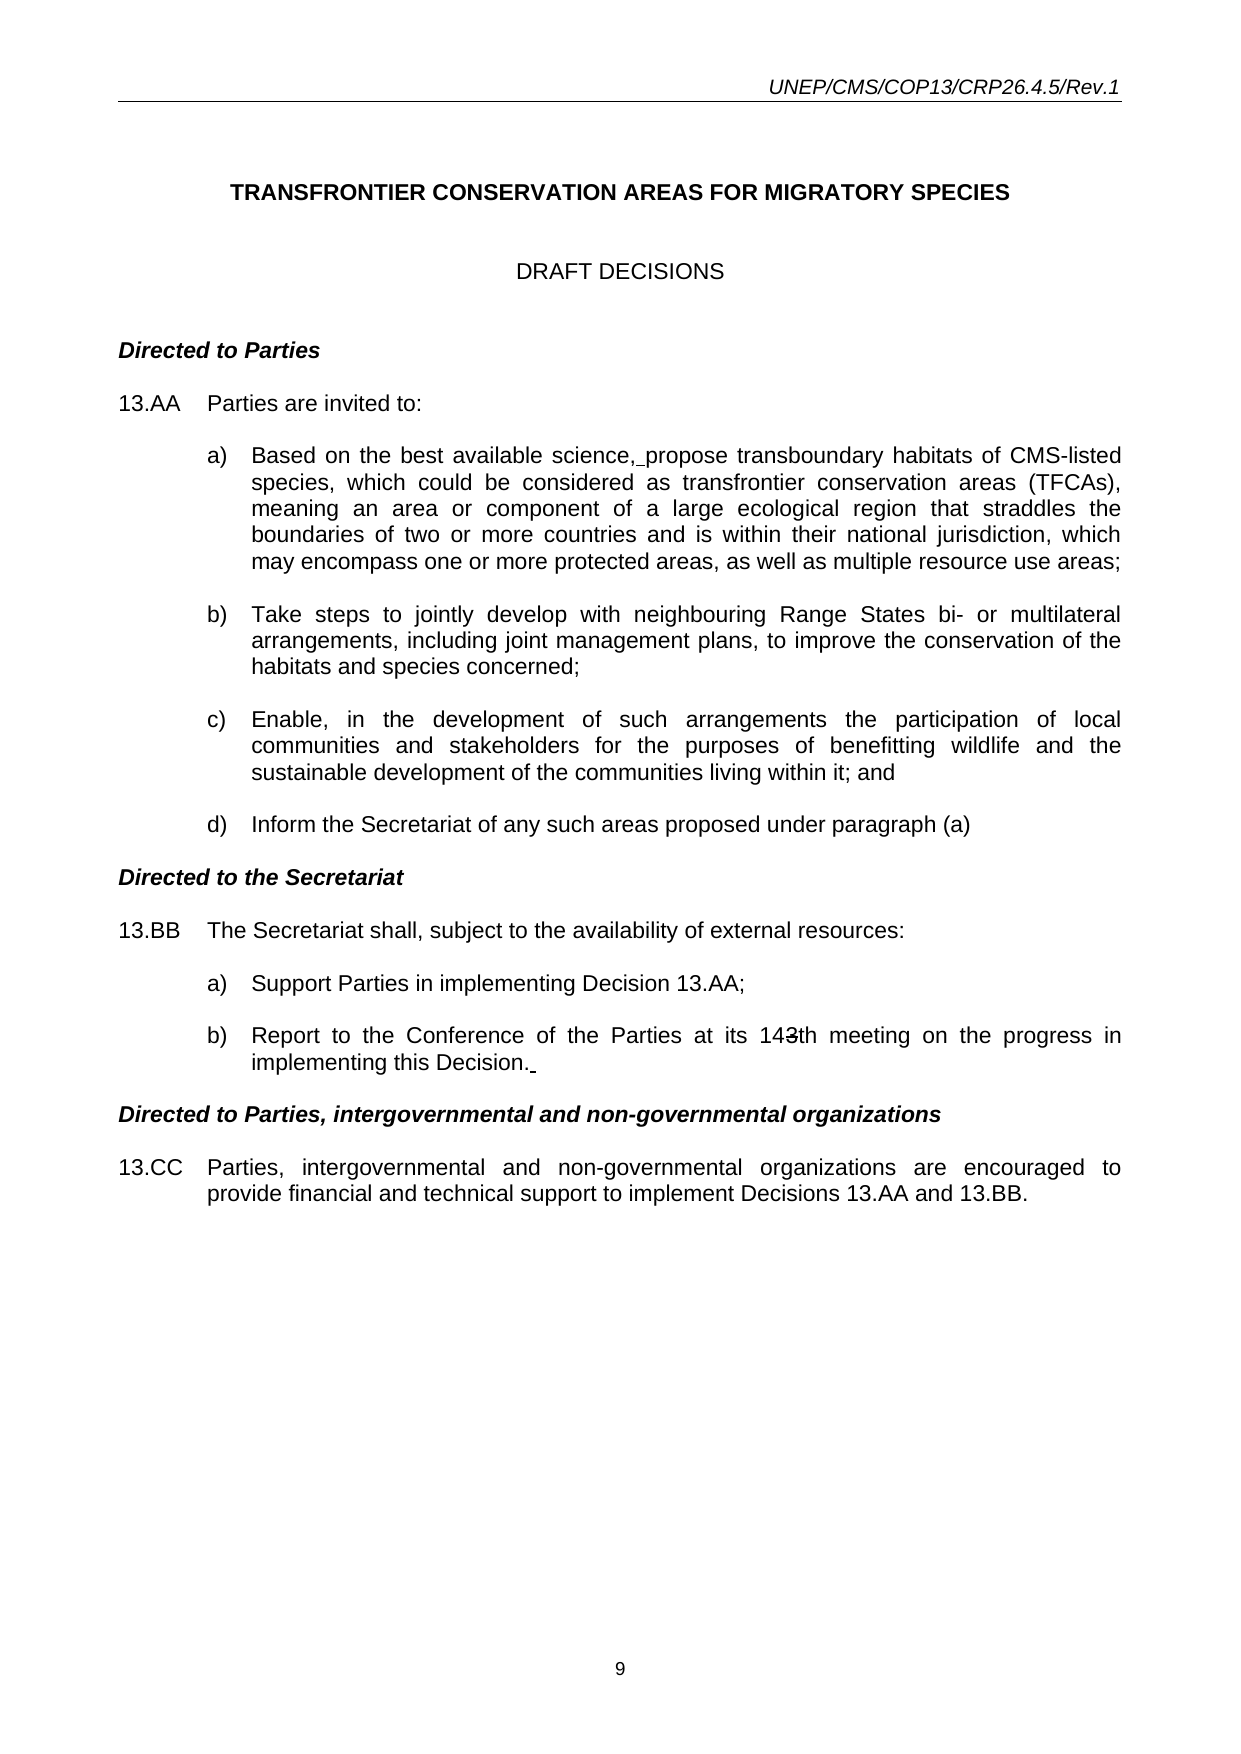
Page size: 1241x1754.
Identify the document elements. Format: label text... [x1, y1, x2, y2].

text DRAFT DECISIONS [118, 258, 1122, 284]
text Directed to the Secretariat [118, 864, 1122, 890]
text 13.CC Parties, intergovernmental and non-governmental organizations are encouraged to provide financial and technical support to implement Decisions 13.AA and 13.BB. [118, 1154, 1122, 1207]
list Based on the best available science, propose transboundary habitats of CMS-listed species, which could be considered as transfrontier conservation areas (TFCAs), meaning an area or component of a large ecological region that straddles the boundaries of two or more countries and is within their national jurisdiction, which may encompass one or more protected areas, as well as multiple resource use areas; [207, 442, 1122, 574]
text Directed to Parties [118, 337, 1122, 363]
list Inform the Secretariat of any such areas proposed under paragraph (a) [207, 811, 1122, 838]
text TRANSFRONTIER CONSERVATION AREAS FOR MIGRATORY SPECIES [118, 179, 1122, 205]
text 13.AA Parties are invited to: [118, 390, 1122, 416]
list Support Parties in implementing Decision 13.AA; [207, 969, 1122, 996]
list Take steps to jointly develop with neighbouring Range States bi- or multilateral arrangements, including joint management plans, to improve the conservation of the habitats and species concerned; [207, 601, 1122, 679]
list Enable, in the development of such arrangements the participation of local communities and stakeholders for the purposes of benefitting wildlife and the sustainable development of the communities living within it; and [207, 706, 1122, 785]
text Directed to Parties, intergovernmental and non-governmental organizations [118, 1101, 1122, 1128]
list Report to the Conference of the Parties at its 143th meeting on the progress in implementing this Decision. [207, 1022, 1122, 1075]
text 13.BB The Secretariat shall, subject to the availability of external resources: [118, 917, 1122, 943]
